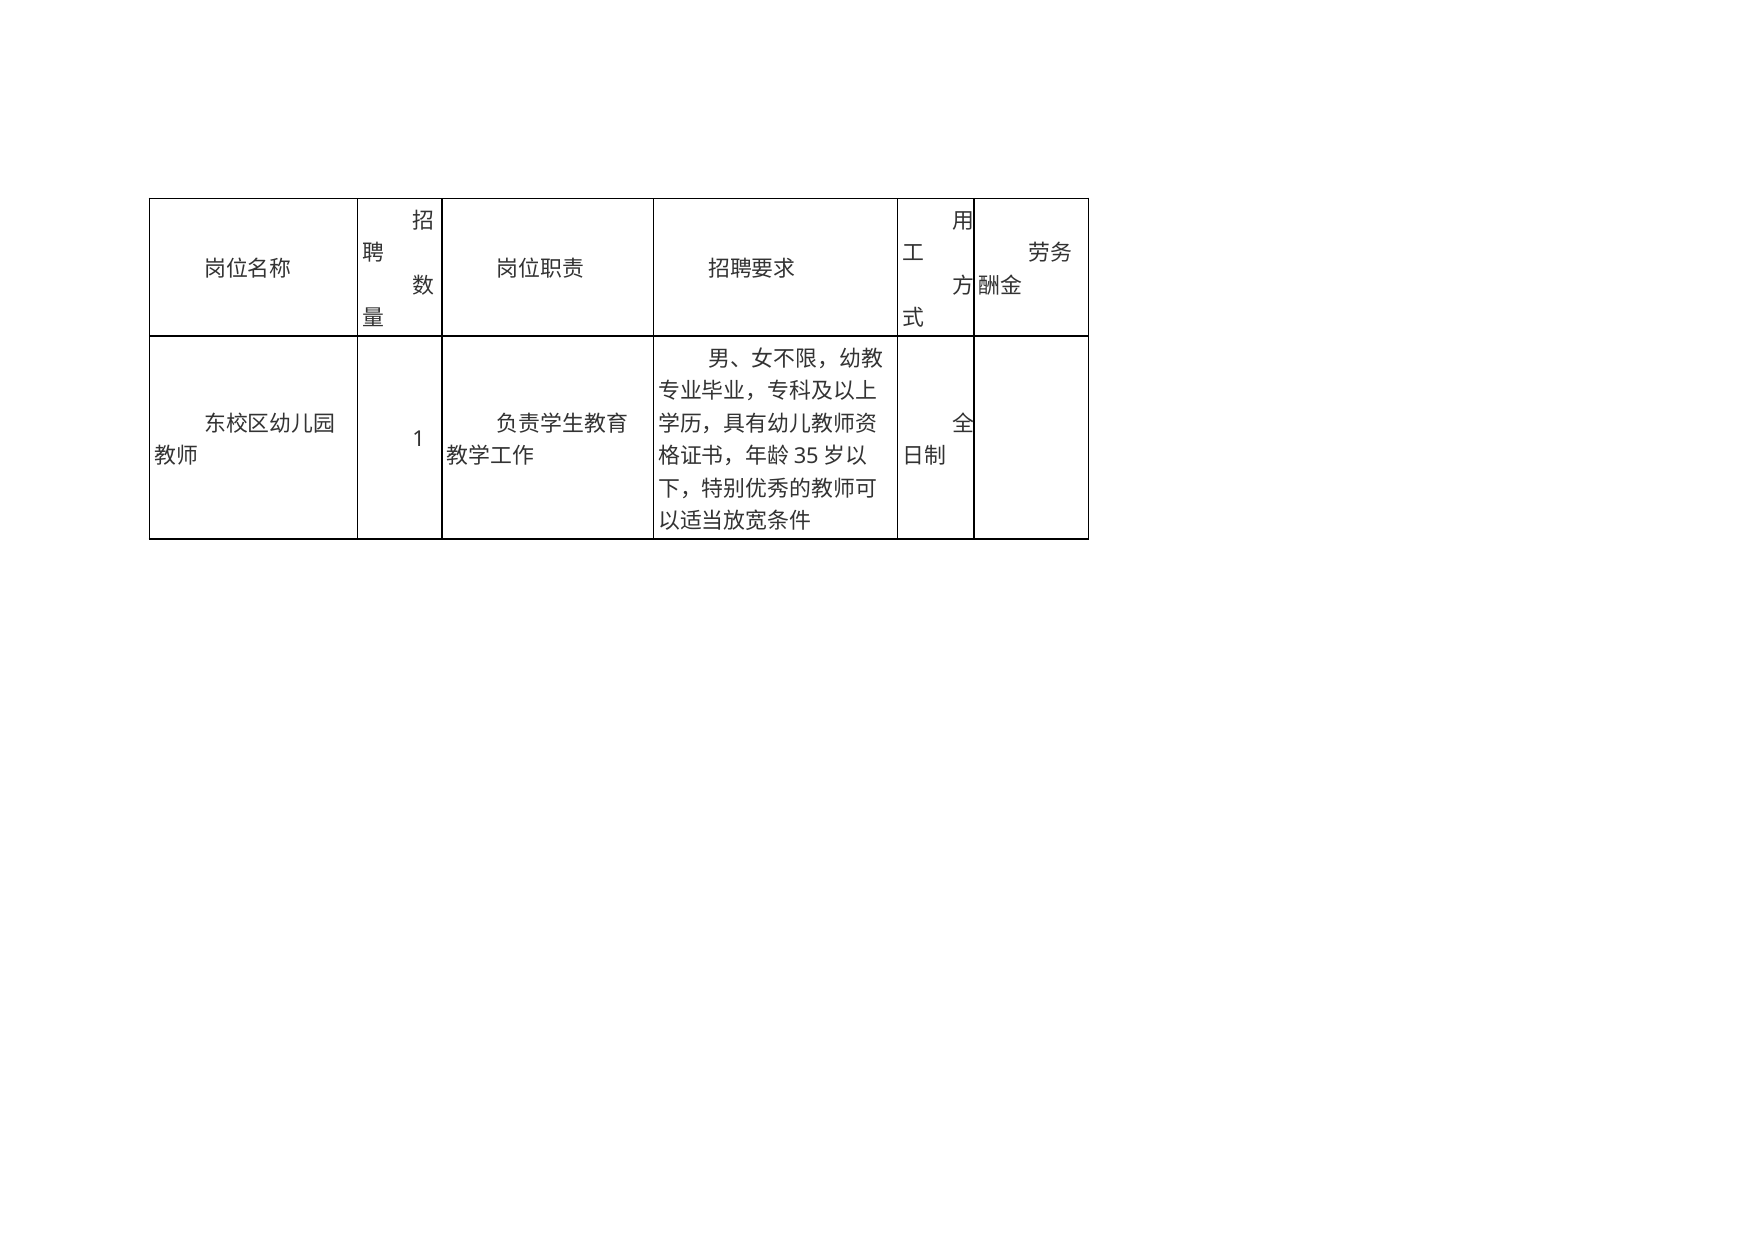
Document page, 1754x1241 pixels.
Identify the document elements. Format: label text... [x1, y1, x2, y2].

table_header 招聘要求 [654, 199, 897, 335]
table_header 岗位职责 [443, 199, 653, 335]
table_header 用工 方式 [898, 199, 973, 335]
table_cell 东校区幼儿园教师 [150, 337, 357, 538]
table_cell 1 [358, 337, 441, 538]
table_header 岗位名称 [150, 199, 357, 335]
table_cell 男、女不限，幼教专业毕业，专科及以上学历，具有幼儿教师资格证书，年龄35岁以下，特别优秀的教师可以适当放宽条件 [654, 337, 897, 538]
table_header 招聘 数量 [358, 199, 441, 335]
table_cell [975, 337, 1088, 538]
table_cell 负责学生教育教学工作 [443, 337, 653, 538]
table_header 劳务酬金 [975, 199, 1088, 335]
table_cell 全日制 [898, 337, 973, 538]
